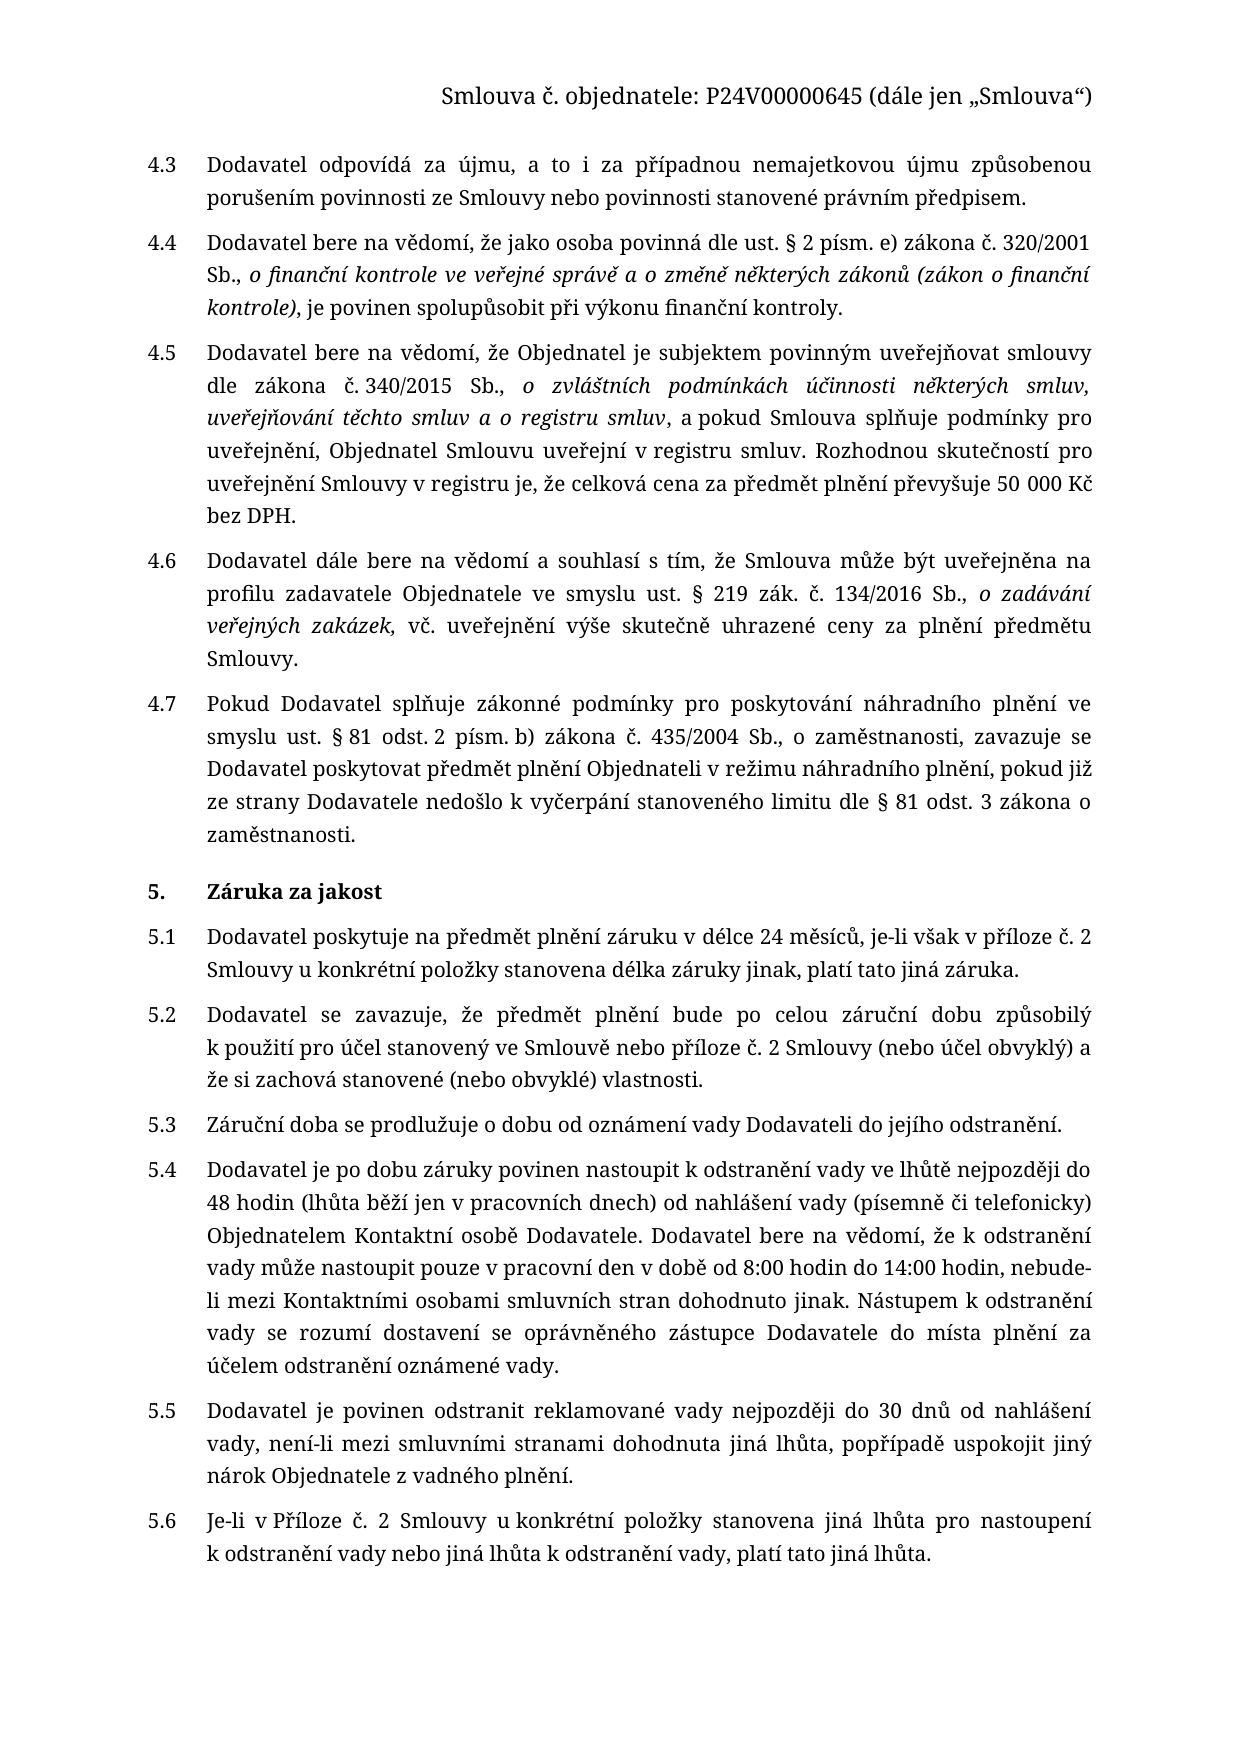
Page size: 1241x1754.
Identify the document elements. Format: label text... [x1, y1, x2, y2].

list Dodavatel dále bere na vědomí a souhlasí s tím, že Smlouva může být uveřejněna na profilu zadavatele Objednatele ve smyslu ust. § 219 zák. č. 134/2016 Sb., o zadávání veřejných zakázek, vč. uveřejnění výše skutečně uhrazené ceny za plnění předmětu Smlouvy. [148, 546, 1093, 673]
list Dodavatel je povinen odstranit reklamované vady nejpozději do 30 dnů od nahlášení vady, není-li mezi smluvními stranami dohodnuta jiná lhůta, popřípadě uspokojit jiný nárok Objednatele z vadného plnění. [148, 1396, 1093, 1490]
list Dodavatel je po dobu záruky povinen nastoupit k odstranění vady ve lhůtě nejpozději do 48 hodin (lhůta běží jen v pracovních dnech) od nahlášení vady (písemně či telefonicky) Objednatelem Kontaktní osobě Dodavatele. Dodavatel bere na vědomí, že k odstranění vady může nastoupit pouze v pracovní den v době od 8:00 hodin do 14:00 hodin, nebude-li mezi Kontaktními osobami smluvních stran dohodnuto jinak. Nástupem k odstranění vady se rozumí dostavení se oprávněného zástupce Dodavatele do místa plnění za účelem odstranění oznámené vady. [148, 1156, 1093, 1379]
list Dodavatel se zavazuje, že předmět plnění bude po celou záruční dobu způsobilý k použití pro účel stanovený ve Smlouvě nebo příloze č. 2 Smlouvy (nebo účel obvyklý) a že si zachová stanovené (nebo obvyklé) vlastnosti. [148, 1000, 1093, 1094]
list Dodavatel odpovídá za újmu, a to i za případnou nemajetkovou újmu způsobenou porušením povinnosti ze Smlouvy nebo povinnosti stanovené právním předpisem. [148, 150, 1093, 211]
list Dodavatel bere na vědomí, že Objednatel je subjektem povinným uveřejňovat smlouvy dle zákona č. 340/2015 Sb., o zvláštních podmínkách účinnosti některých smluv, uveřejňování těchto smluv a o registru smluv, a pokud Smlouva splňuje podmínky pro uveřejnění, Objednatel Smlouvu uveřejní v registru smluv. Rozhodnou skutečností pro uveřejnění Smlouvy v registru je, že celková cena za předmět plnění převyšuje 50 000 Kč bez DPH. [148, 338, 1093, 530]
list Pokud Dodavatel splňuje zákonné podmínky pro poskytování náhradního plnění ve smyslu ust. § 81 odst. 2 písm. b) zákona č. 435/2004 Sb., o zaměstnanosti, zavazuje se Dodavatel poskytovat předmět plnění Objednateli v režimu náhradního plnění, pokud již ze strany Dodavatele nedošlo k vyčerpání stanoveného limitu dle § 81 odst. 3 zákona o zaměstnanosti. [148, 689, 1093, 848]
list Záruční doba se prodlužuje o dobu od oznámení vady Dodavateli do jejího odstranění. [148, 1110, 1093, 1139]
list Je-li v Příloze č. 2 Smlouvy u konkrétní položky stanovena jiná lhůta pro nastoupení k odstranění vady nebo jiná lhůta k odstranění vady, platí tato jiná lhůta. [148, 1507, 1093, 1568]
list Záruka za jakost [148, 877, 1093, 906]
list Dodavatel bere na vědomí, že jako osoba povinná dle ust. § 2 písm. e) zákona č. 320/2001 Sb., o finanční kontrole ve veřejné správě a o změně některých zákonů (zákon o finanční kontrole), je povinen spolupůsobit při výkonu finanční kontroly. [148, 228, 1093, 322]
list Dodavatel poskytuje na předmět plnění záruku v délce 24 měsíců, je-li však v příloze č. 2 Smlouvy u konkrétní položky stanovena délka záruky jinak, platí tato jiná záruka. [148, 922, 1093, 983]
